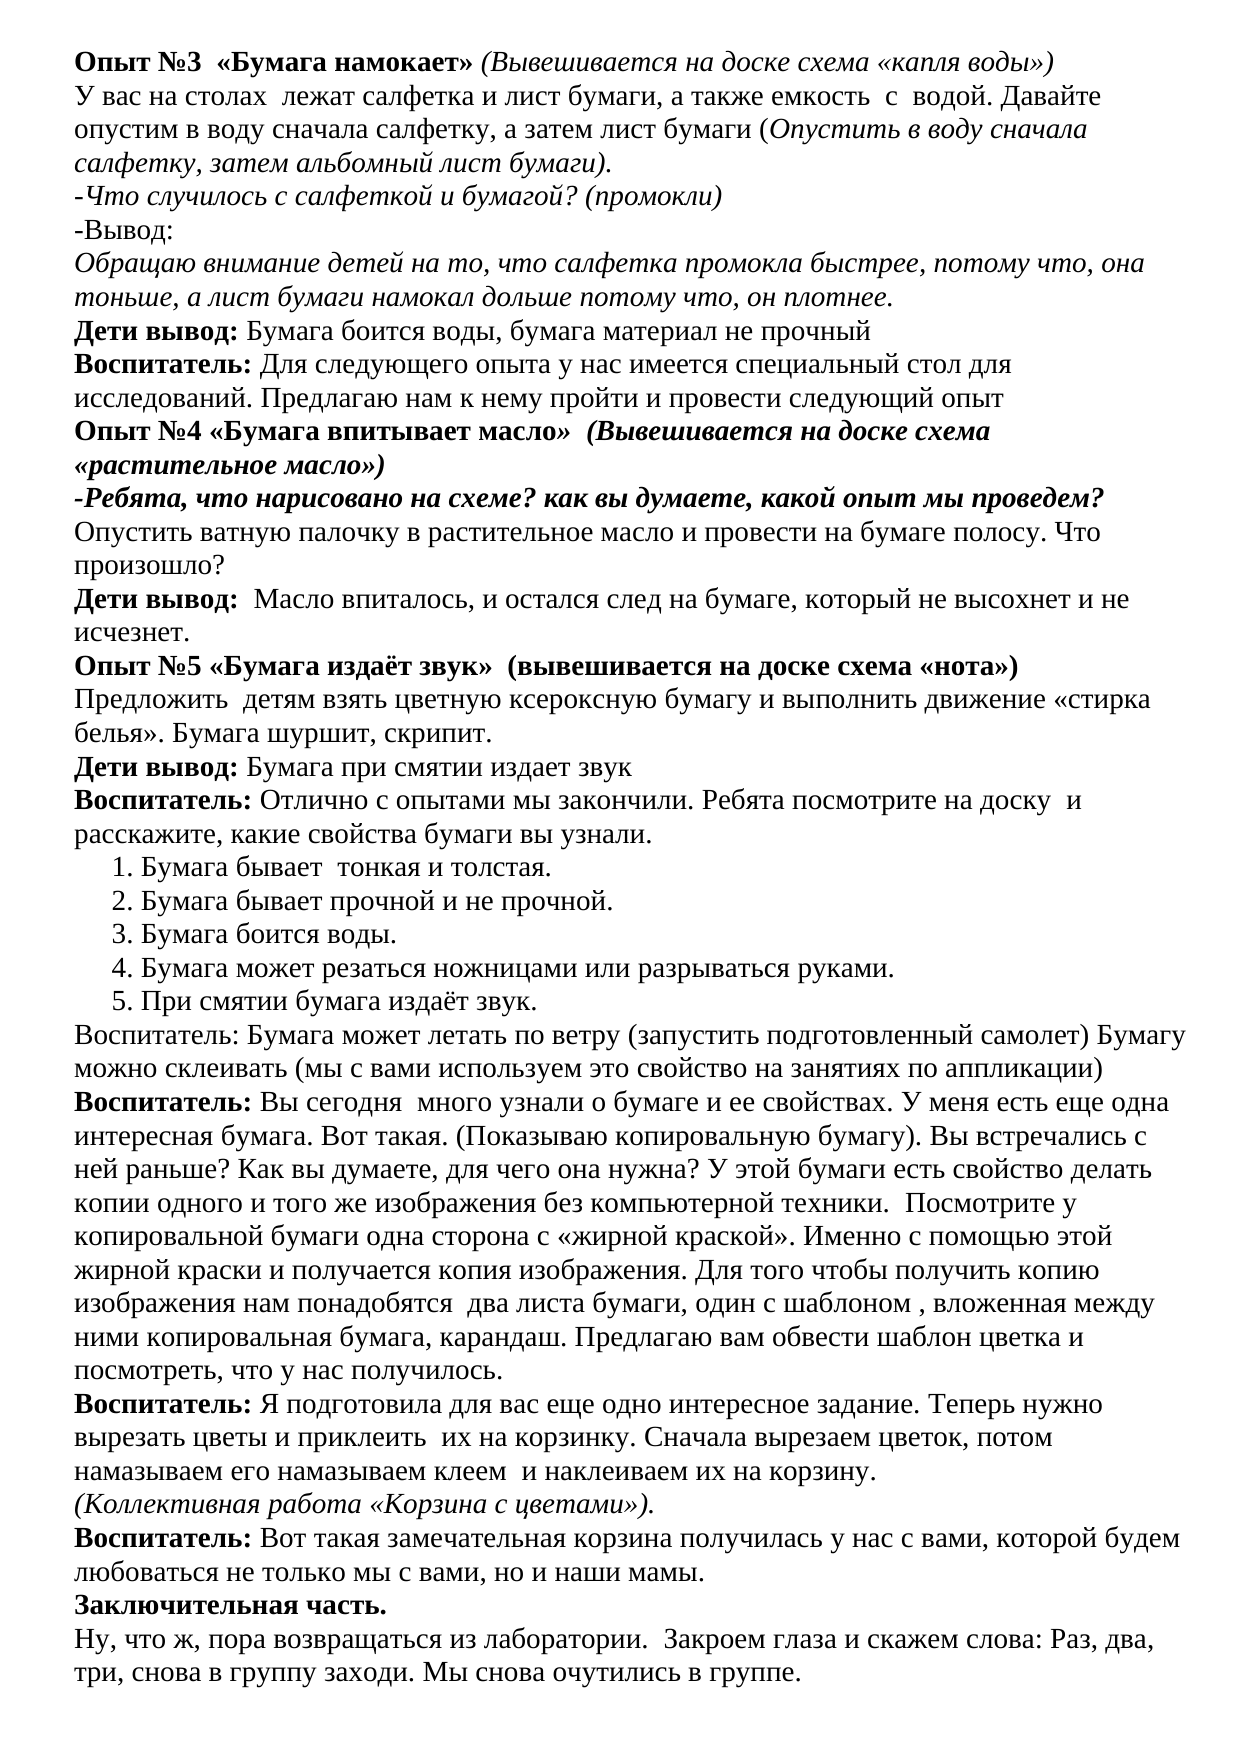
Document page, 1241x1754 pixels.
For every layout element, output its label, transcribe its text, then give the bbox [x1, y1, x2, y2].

text Воспитатель: Вы сегодня много узнали о бумаге и ее свойствах. У меня есть еще одна интересная бумага. Вот такая. (Показываю копировальную бумагу). Вы встречались с ней раньше? Как вы думаете, для чего она нужна? У этой бумаги есть свойство делать копии одного и того же изображения без компьютерной техники. Посмотрите у копировальной бумаги одна сторона с «жирной краской». Именно с помощью этой жирной краски и получается копия изображения. Для того чтобы получить копию изображения нам понадобятся два листа бумаги, один с шаблоном , вложенная между ними копировальная бумага, карандаш. Предлагаю вам обвести шаблон цветка и посмотреть, что у нас получилось. [74, 1084, 1196, 1386]
text -Ребята, что нарисовано на схеме? как вы думаете, какой опыт мы проведем? [74, 480, 1196, 514]
text 3. Бумага боится воды. [74, 916, 1196, 950]
text Опыт №4 «Бумага впитывает масло» (Вывешивается на доске схема «растительное масло») [74, 413, 1196, 480]
text Опыт №3 «Бумага намокает» (Вывешивается на доске схема «капля воды») [74, 44, 1196, 78]
text 1. Бумага бывает тонкая и толстая. [74, 849, 1196, 883]
text -Что случилось с салфеткой и бумагой? (промокли) [74, 178, 1196, 212]
text 5. При смятии бумага издаёт звук. [74, 983, 1196, 1017]
text Дети вывод: Бумага боится воды, бумага материал не прочный [74, 313, 1196, 346]
text Обращаю внимание детей на то, что салфетка промокла быстрее, потому что, она тоньше, а лист бумаги намокал дольше потому что, он плотнее. [74, 246, 1196, 313]
text Воспитатель: Я подготовила для вас еще одно интересное задание. Теперь нужно вырезать цветы и приклеить их на корзинку. Сначала вырезаем цветок, потом намазываем его намазываем клеем и наклеиваем их на корзину. [74, 1386, 1196, 1487]
text 4. Бумага может резаться ножницами или разрываться руками. [74, 950, 1196, 983]
text Воспитатель: Для следующего опыта у нас имеется специальный стол для исследований. Предлагаю нам к нему пройти и провести следующий опыт [74, 346, 1196, 413]
text -Вывод: [74, 212, 1196, 246]
text Дети вывод: Масло впиталось, и остался след на бумаге, который не высохнет и не исчезнет. [74, 581, 1196, 648]
text Предложить детям взять цветную ксероксную бумагу и выполнить движение «стирка белья». Бумага шуршит, скрипит. [74, 682, 1196, 749]
text (Коллективная работа «Корзина с цветами»). [74, 1487, 1196, 1520]
text Заключительная часть. Ну, что ж, пора возвращаться из лаборатории. Закроем глаза и скажем слова: Раз, два, три, снова в группу заходи. Мы снова очутились в группе. [74, 1587, 1196, 1688]
text Воспитатель: Вот такая замечательная корзина получилась у нас с вами, которой будем любоваться не только мы с вами, но и наши мамы. [74, 1520, 1196, 1587]
text Дети вывод: Бумага при смятии издает звук [74, 749, 1196, 782]
text Опыт №5 «Бумага издаёт звук» (вывешивается на доске схема «нота») [74, 648, 1196, 682]
text Воспитатель: Бумага может летать по ветру (запустить подготовленный самолет) Бумагу можно склеивать (мы с вами используем это свойство на занятиях по аппликации) [74, 1017, 1196, 1084]
text У вас на столах лежат салфетка и лист бумаги, а также емкость с водой. Давайте опустим в воду сначала салфетку, а затем лист бумаги (Опустить в воду сначала салфетку, затем альбомный лист бумаги). [74, 78, 1196, 178]
text 2. Бумага бывает прочной и не прочной. [74, 883, 1196, 916]
text Воспитатель: Отлично с опытами мы закончили. Ребята посмотрите на доску и расскажите, какие свойства бумаги вы узнали. [74, 782, 1196, 849]
text Опустить ватную палочку в растительное масло и провести на бумаге полосу. Что произошло? [74, 514, 1196, 581]
